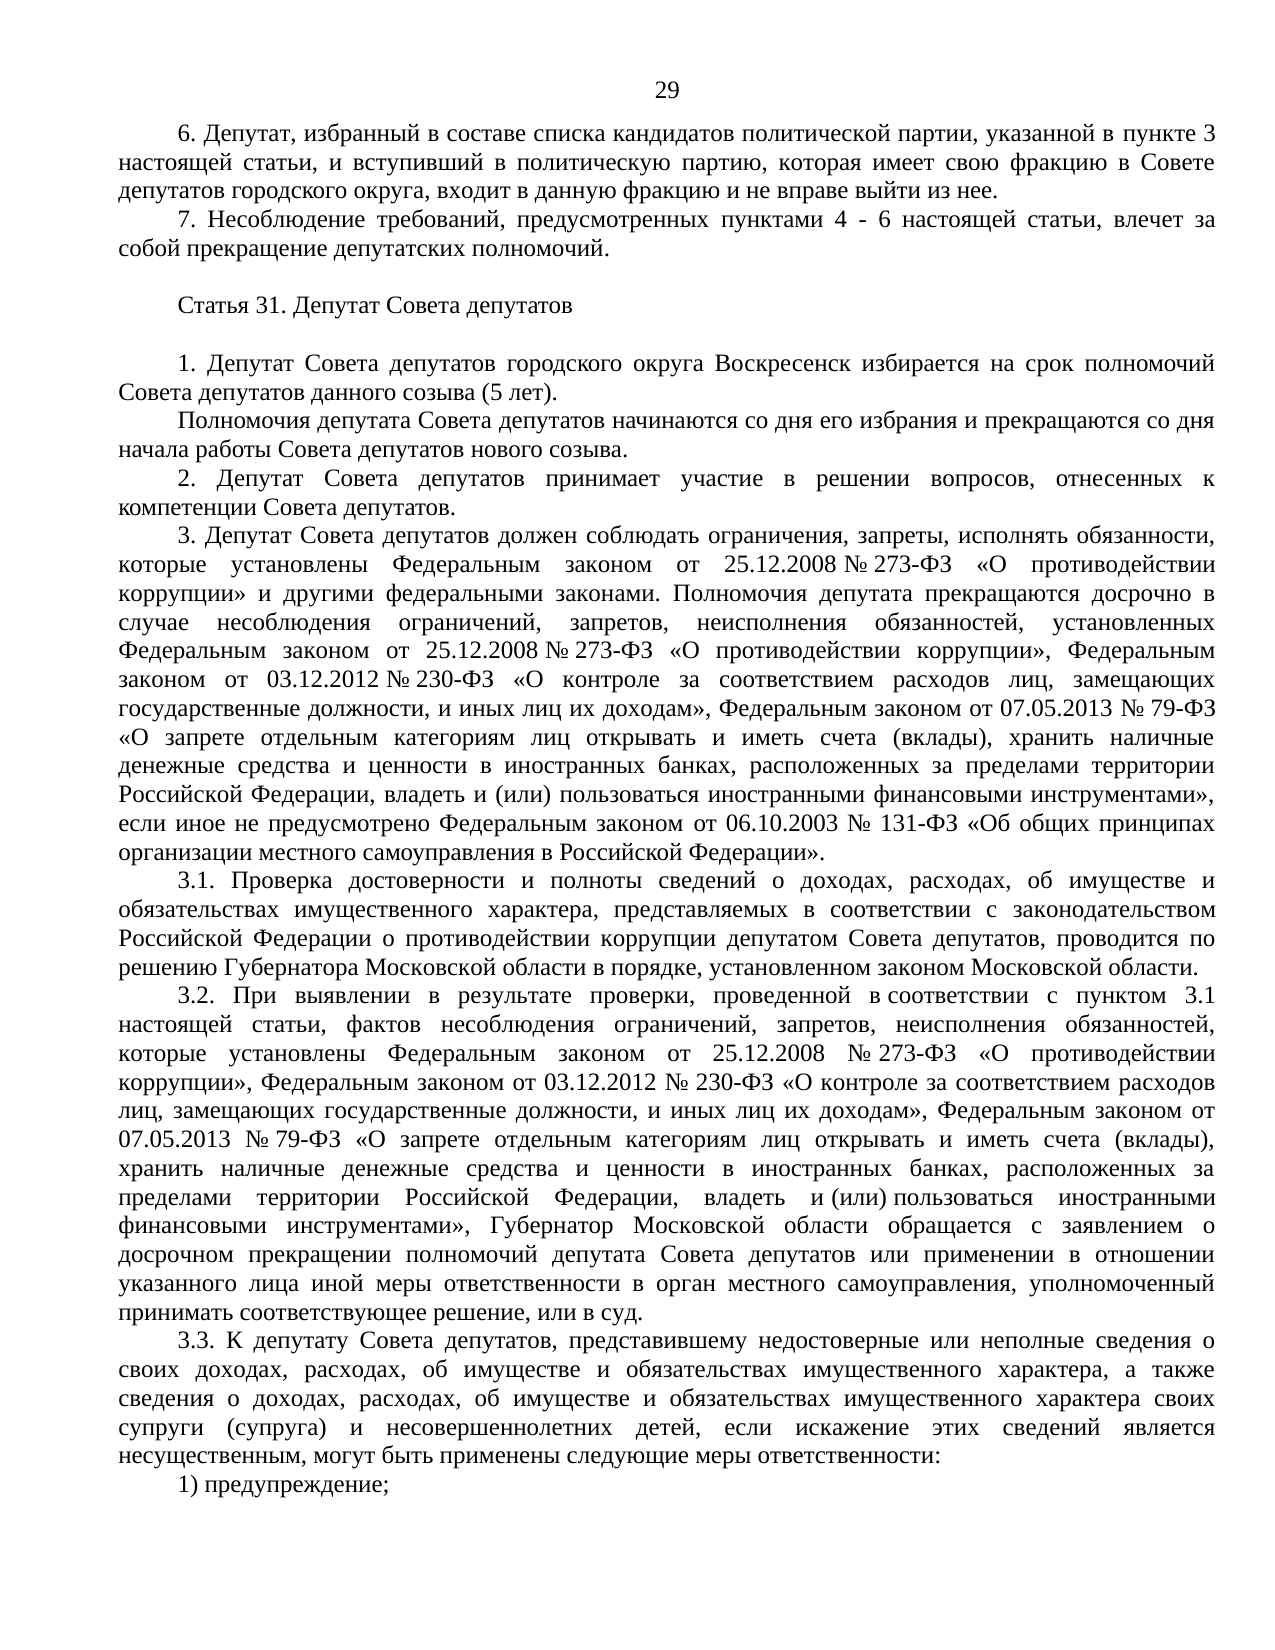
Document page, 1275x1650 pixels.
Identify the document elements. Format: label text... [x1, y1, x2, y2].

text 1) предупреждение; [118, 1469, 1216, 1498]
text 3.1. Проверка достоверности и полноты сведений о доходах, расходах, об имуществе и обязательствах имущественного характера, представляемых в соответствии с законодательством Российской Федерации о противодействии коррупции депутатом Совета депутатов, проводится по решению Губернатора Московской области в порядке, установленном законом Московской области. [118, 866, 1216, 981]
text 3.3. К депутату Совета депутатов, представившему недостоверные или неполные сведения о своих доходах, расходах, об имуществе и обязательствах имущественного характера, а также сведения о доходах, расходах, об имуществе и обязательствах имущественного характера своих супруги (супруга) и несовершеннолетних детей, если искажение этих сведений является несущественным, могут быть применены следующие меры ответственности: [118, 1326, 1216, 1469]
text 6. Депутат, избранный в составе списка кандидатов политической партии, указанной в пункте 3 настоящей статьи, и вступивший в политическую партию, которая имеет свою фракцию в Совете депутатов городского округа, входит в данную фракцию и не вправе выйти из нее. [118, 118, 1216, 204]
text 3.2. При выявлении в результате проверки, проведенной в соответствии с пунктом 3.1 настоящей статьи, фактов несоблюдения ограничений, запретов, неисполнения обязанностей, которые установлены Федеральным законом от 25.12.2008 № 273-ФЗ «О противодействии коррупции», Федеральным законом от 03.12.2012 № 230-ФЗ «О контроле за соответствием расходов лиц, замещающих государственные должности, и иных лиц их доходам», Федеральным законом от 07.05.2013 № 79-ФЗ «О запрете отдельным категориям лиц открывать и иметь счета (вклады), хранить наличные денежные средства и ценности в иностранных банках, расположенных за пределами территории Российской Федерации, владеть и (или) пользоваться иностранными финансовыми инструментами», Губернатор Московской области обращается с заявлением о досрочном прекращении полномочий депутата Совета депутатов или применении в отношении указанного лица иной меры ответственности в орган местного самоуправления, уполномоченный принимать соответствующее решение, или в суд. [118, 981, 1216, 1326]
text Статья 31. Депутат Совета депутатов [118, 291, 1216, 319]
text 2. Депутат Совета депутатов принимает участие в решении вопросов, отнесенных к компетенции Совета депутатов. [118, 463, 1216, 521]
text 1. Депутат Совета депутатов городского округа Воскресенск избирается на срок полномочий Совета депутатов данного созыва (5 лет). [118, 348, 1216, 406]
text 7. Несоблюдение требований, предусмотренных пунктами 4 - 6 настоящей статьи, влечет за собой прекращение депутатских полномочий. [118, 204, 1216, 262]
text 3. Депутат Совета депутатов должен соблюдать ограничения, запреты, исполнять обязанности, которые установлены Федеральным законом от 25.12.2008 № 273-ФЗ «О противодействии коррупции» и другими федеральными законами. Полномочия депутата прекращаются досрочно в случае несоблюдения ограничений, запретов, неисполнения обязанностей, установленных Федеральным законом от 25.12.2008 № 273-ФЗ «О противодействии коррупции», Федеральным законом от 03.12.2012 № 230-ФЗ «О контроле за соответствием расходов лиц, замещающих государственные должности, и иных лиц их доходам», Федеральным законом от 07.05.2013 № 79-ФЗ «О запрете отдельным категориям лиц открывать и иметь счета (вклады), хранить наличные денежные средства и ценности в иностранных банках, расположенных за пределами территории Российской Федерации, владеть и (или) пользоваться иностранными финансовыми инструментами», если иное не предусмотрено Федеральным законом от 06.10.2003 № 131-ФЗ «Об общих принципах организации местного самоуправления в Российской Федерации». [118, 521, 1216, 866]
text Полномочия депутата Совета депутатов начинаются со дня его избрания и прекращаются со дня начала работы Совета депутатов нового созыва. [118, 406, 1216, 463]
